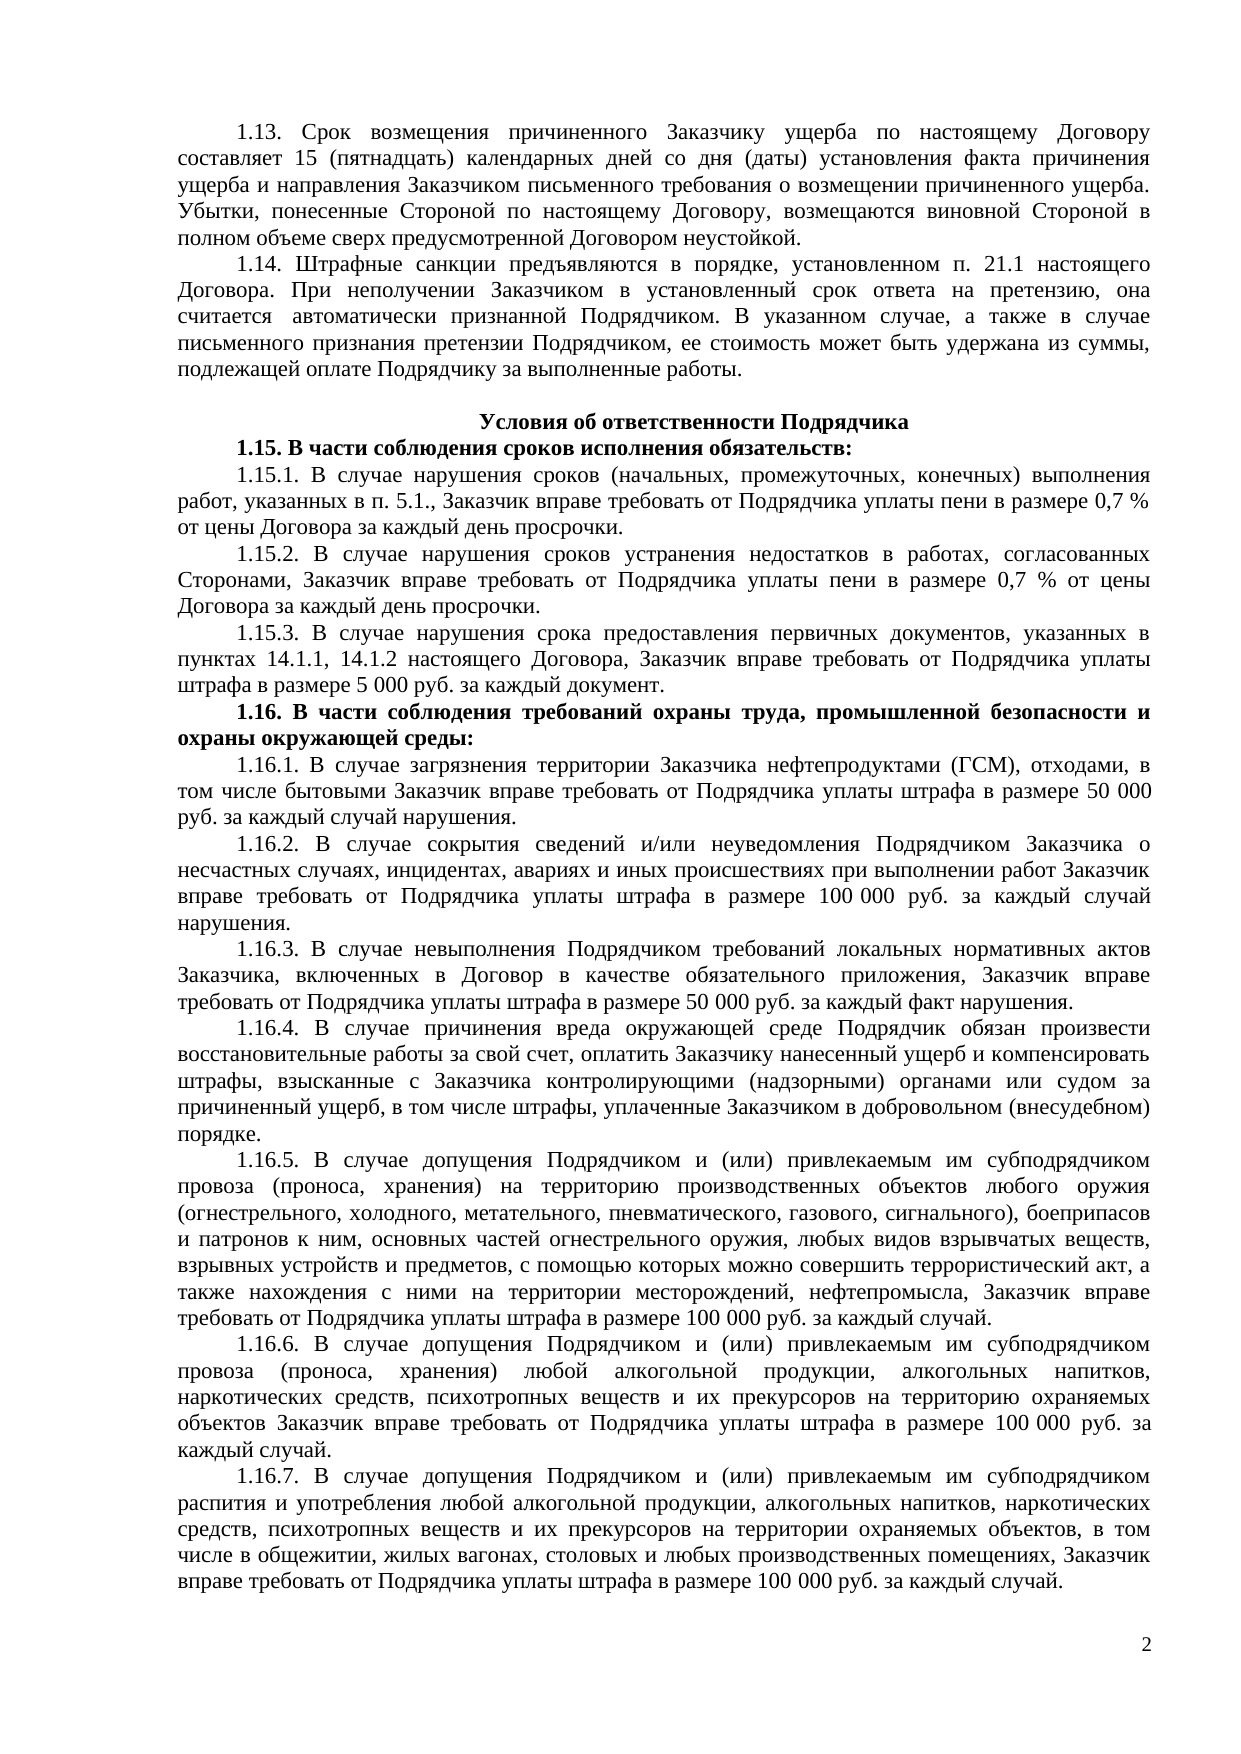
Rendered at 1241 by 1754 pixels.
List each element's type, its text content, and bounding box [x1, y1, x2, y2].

text 1.15.1. В случае нарушения сроков (начальных, промежуточных, конечных) выполнения работ, указанных в п. 5.1., Заказчик вправе требовать от Подрядчика уплаты пени в размере 0,7 % от цены Договора за каждый день просрочки. [177, 461, 1152, 540]
text 1.16.6. В случае допущения Подрядчиком и (или) привлекаемым им субподрядчиком провоза (проноса, хранения) любой алкогольной продукции, алкогольных напитков, наркотических средств, психотропных веществ и их прекурсоров на территорию охраняемых объектов Заказчик вправе требовать от Подрядчика уплаты штрафа в размере 100 000 руб. за каждый случай. [177, 1330, 1152, 1462]
text 1.16.7. В случае допущения Подрядчиком и (или) привлекаемым им субподрядчиком распития и употребления любой алкогольной продукции, алкогольных напитков, наркотических средств, психотропных веществ и их прекурсоров на территории охраняемых объектов, в том числе в общежитии, жилых вагонах, столовых и любых производственных помещениях, Заказчик вправе требовать от Подрядчика уплаты штрафа в размере 100 000 руб. за каждый случай. [177, 1462, 1152, 1594]
text 1.15.2. В случае нарушения сроков устранения недостатков в работах, согласованных Сторонами, Заказчик вправе требовать от Подрядчика уплаты пени в размере 0,7 % от цены Договора за каждый день просрочки. [177, 540, 1152, 619]
text 1.16. В части соблюдения требований охраны труда, промышленной безопасности и охраны окружающей среды: [177, 698, 1152, 751]
text 1.16.2. В случае сокрытия сведений и/или неуведомления Подрядчиком Заказчика о несчастных случаях, инцидентах, авариях и иных происшествиях при выполнении работ Заказчик вправе требовать от Подрядчика уплаты штрафа в размере 100 000 руб. за каждый случай нарушения. [177, 830, 1152, 935]
text 1.16.4. В случае причинения вреда окружающей среде Подрядчик обязан произвести восстановительные работы за свой счет, оплатить Заказчику нанесенный ущерб и компенсировать штрафы, взысканные с Заказчика контролирующими (надзорными) органами или судом за причиненный ущерб, в том числе штрафы, уплаченные Заказчиком в добровольном (внесудебном) порядке. [177, 1014, 1152, 1146]
text Условия об ответственности Подрядчика [177, 408, 1152, 434]
title 1.14. Штрафные санкции предъявляются в порядке, установленном п. 21.1 настоящего Договора. При неполучении Заказчиком в установленный срок ответа на претензию, она считается автоматически признанной Подрядчиком. В указанном случае, а также в случае письменного признания претензии Подрядчиком, ее стоимость может быть удержана из суммы, подлежащей оплате Подрядчику за выполненные работы. [177, 250, 1152, 382]
text 1.15.3. В случае нарушения срока предоставления первичных документов, указанных в пунктах 14.1.1, 14.1.2 настоящего Договора, Заказчик вправе требовать от Подрядчика уплаты штрафа в размере 5 000 руб. за каждый документ. [177, 619, 1152, 698]
text 1.16.5. В случае допущения Подрядчиком и (или) привлекаемым им субподрядчиком провоза (проноса, хранения) на территорию производственных объектов любого оружия (огнестрельного, холодного, метательного, пневматического, газового, сигнального), боеприпасов и патронов к ним, основных частей огнестрельного оружия, любых видов взрывчатых веществ, взрывных устройств и предметов, с помощью которых можно совершить террористический акт, а также нахождения с ними на территории месторождений, нефтепромысла, Заказчик вправе требовать от Подрядчика уплаты штрафа в размере 100 000 руб. за каждый случай. [177, 1146, 1152, 1330]
text 1.16.1. В случае загрязнения территории Заказчика нефтепродуктами (ГСМ), отходами, в том числе бытовыми Заказчик вправе требовать от Подрядчика уплаты штрафа в размере 50 000 руб. за каждый случай нарушения. [177, 751, 1152, 830]
text 1.13. Срок возмещения причиненного Заказчику ущерба по настоящему Договору составляет 15 (пятнадцать) календарных дней со дня (даты) установления факта причинения ущерба и направления Заказчиком письменного требования о возмещении причиненного ущерба. Убытки, понесенные Стороной по настоящему Договору, возмещаются виновной Стороной в полном объеме сверх предусмотренной Договором неустойкой. [177, 118, 1152, 250]
text 1.16.3. В случае невыполнения Подрядчиком требований локальных нормативных актов Заказчика, включенных в Договор в качестве обязательного приложения, Заказчик вправе требовать от Подрядчика уплаты штрафа в размере 50 000 руб. за каждый факт нарушения. [177, 935, 1152, 1014]
text 1.15. В части соблюдения сроков исполнения обязательств: [177, 434, 1152, 461]
